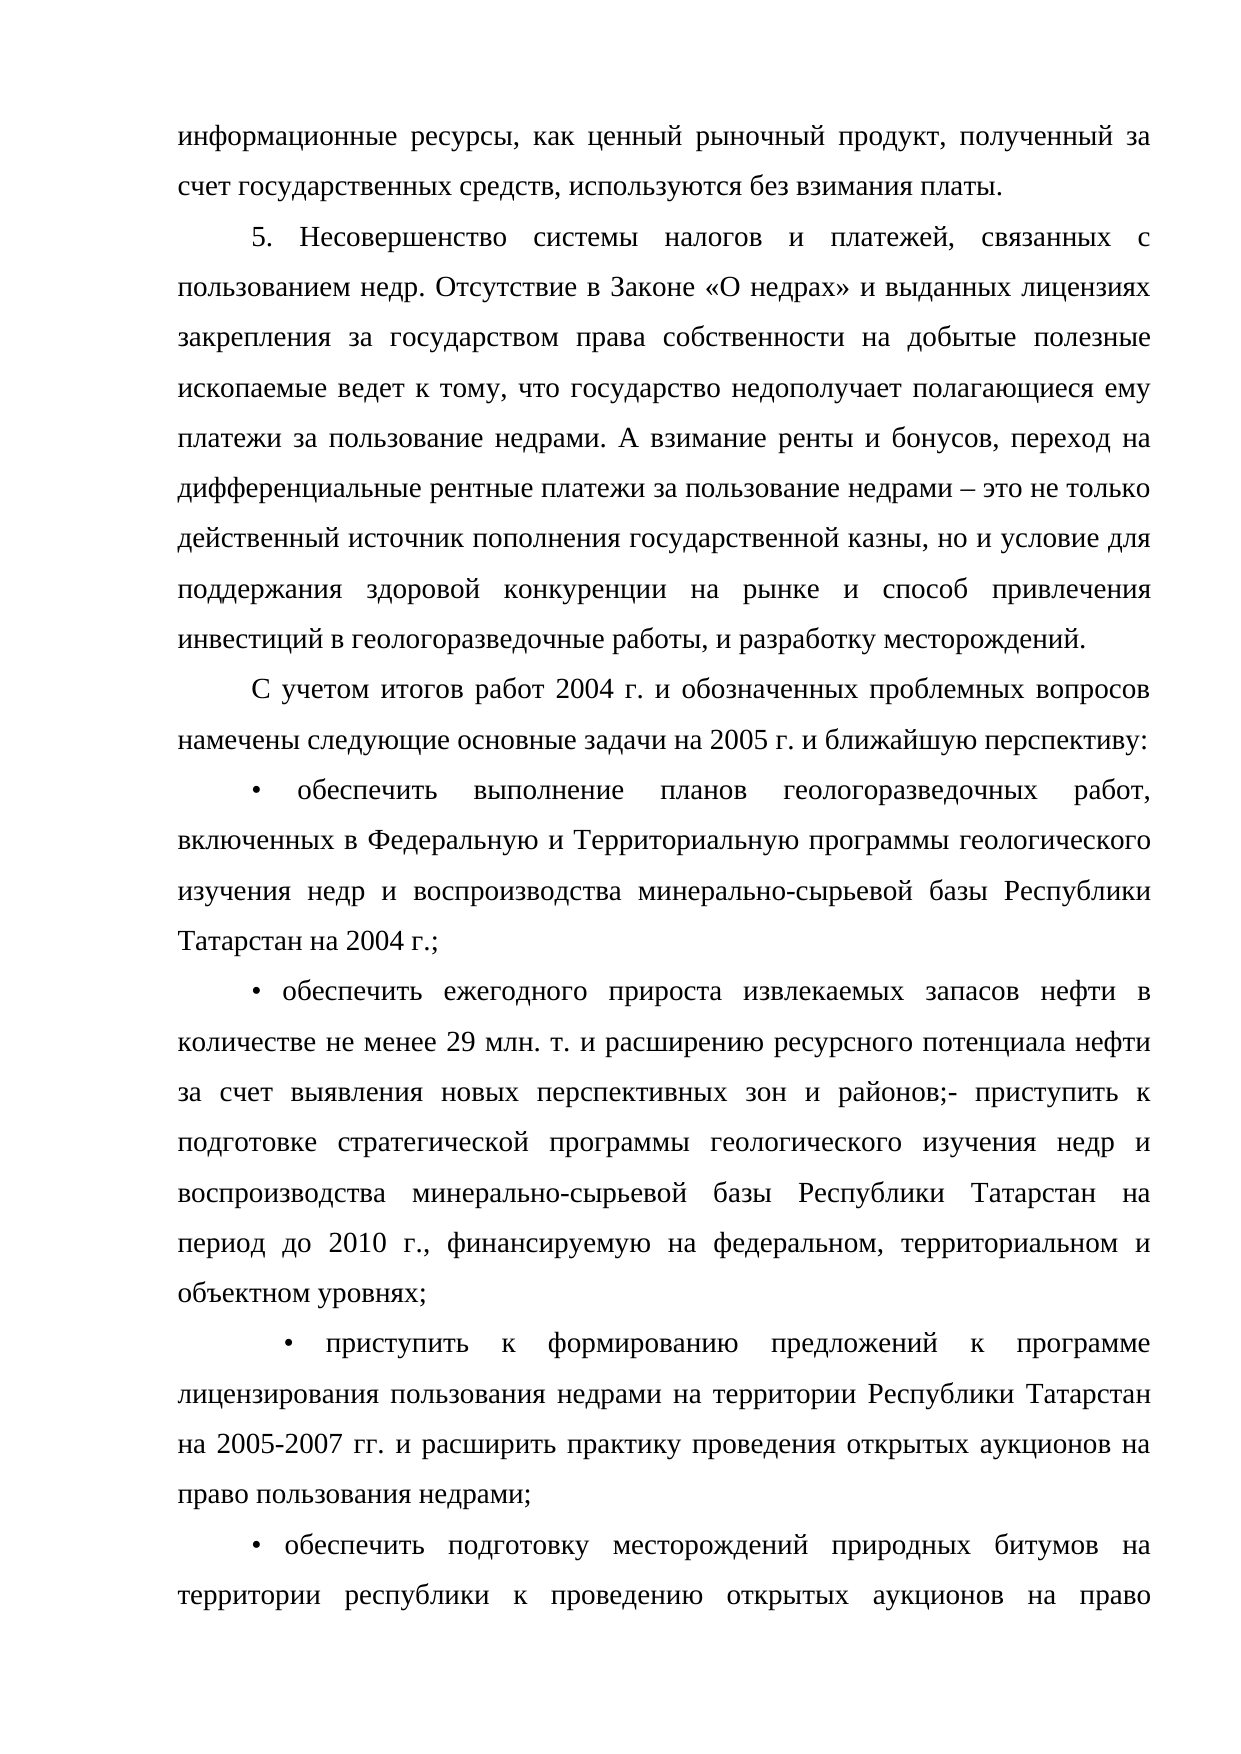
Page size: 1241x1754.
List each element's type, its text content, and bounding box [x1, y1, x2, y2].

text 5. Несовершенство системы налогов и платежей, связанных с пользованием недр. Отсутствие в Законе «О недрах» и выданных лицензиях закрепления за государством права собственности на добытые полезные ископаемые ведет к тому, что государство недополучает полагающиеся ему платежи за пользование недрами. А взимание ренты и бонусов, переход на дифференциальные рентные платежи за пользование недрами – это не только действенный источник пополнения государственной казны, но и условие для поддержания здоровой конкуренции на рынке и способ привлечения инвестиций в геологоразведочные работы, и разработку месторождений. [177, 219, 1152, 655]
text • приступить к формированию предложений к программе лицензирования пользования недрами на территории Республики Татарстан на 2005-2007 гг. и расширить практику проведения открытых аукционов на право пользования недрами; [177, 1326, 1152, 1510]
text • обеспечить выполнение планов геологоразведочных работ, включенных в Федеральную и Территориальную программы геологического изучения недр и воспроизводства минерально-сырьевой базы Республики Татарстан на .; [177, 772, 1152, 957]
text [177, 1527, 1152, 1611]
text С учетом итогов работ . и обозначенных проблемных вопросов намечены следующие основные задачи на . и ближайшую перспективу: [177, 672, 1152, 755]
text • обеспечить ежегодного прироста извлекаемых запасов нефти в количестве не менее 29 млн. т. и расширению ресурсного потенциала нефти за счет выявления новых перспективных зон и районов;- приступить к подготовке стратегической программы геологического изучения недр и воспроизводства минерально-сырьевой базы Республики Татарстан на период до ., финансируемую на федеральном, территориальном и объектном уровнях; [177, 973, 1152, 1309]
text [177, 118, 1152, 202]
